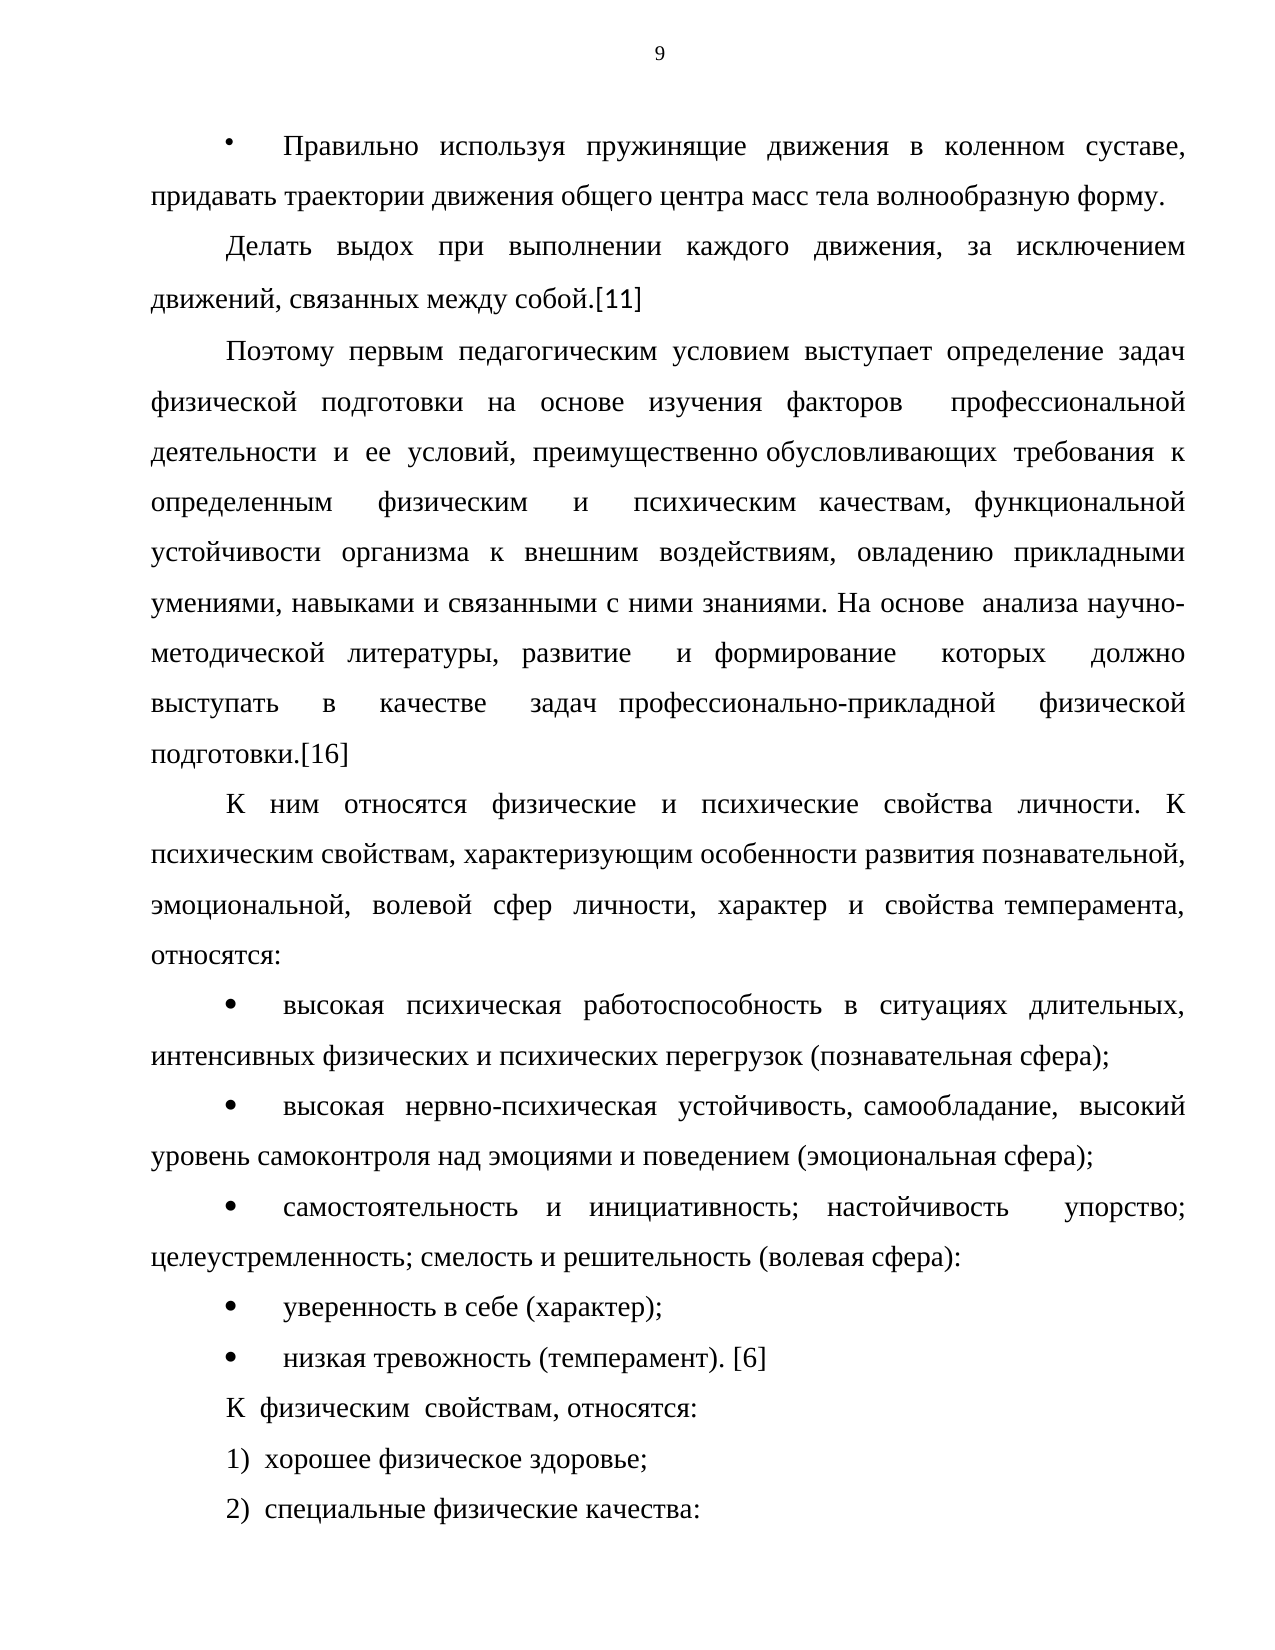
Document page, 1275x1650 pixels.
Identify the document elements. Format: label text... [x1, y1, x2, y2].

list высокая психическая работоспособность в ситуациях длительных, интенсивных физических и психических перегрузок (познавательная сфера); [151, 987, 1186, 1071]
list уверенность в себе (характер); [151, 1289, 1186, 1323]
list высокая нервно-психическая устойчивость, самообладание, высокий уровень самоконтроля над эмоциями и поведением (эмоциональная сфера); [151, 1088, 1186, 1172]
text 2) специальные физические качества: [151, 1491, 1186, 1524]
text К ним относятся физические и психические свойства личности. К психическим свойствам, характеризующим особенности развития познавательной, эмоциональной, волевой сфер личности, характер и свойства темперамента, относятся: [151, 786, 1186, 971]
text Поэтому первым педагогическим условием выступает определение задач физической подготовки на основе изучения факторов профессиональной деятельности и ее условий, преимущественно обусловливающих требования к определенным физическим и психическим качествам, функциональной устойчивости организма к внешним воздействиям, овладению прикладными умениями, навыками и связанными с ними знаниями. На основе анализа научно-методической литературы, развитие и формирование которых должно выступать в качестве задач профессионально-прикладной физической подготовки.[16] [151, 333, 1186, 769]
list Правильно используя пружинящие движения в коленном суставе, придавать траектории движения общего центра масс тела волнообразную форму. [151, 128, 1186, 212]
text Делать выдох при выполнении каждого движения, за исключением движений, связанных между собой.[11] [151, 228, 1186, 316]
text К физическим свойствам, относятся: [151, 1390, 1186, 1424]
list низкая тревожность (темперамент). [6] [151, 1340, 1186, 1374]
text 1) хорошее физическое здоровье; [151, 1441, 1186, 1474]
list самостоятельность и инициативность; настойчивость упорство; целеустремленность; смелость и решительность (волевая сфера): [151, 1189, 1186, 1273]
